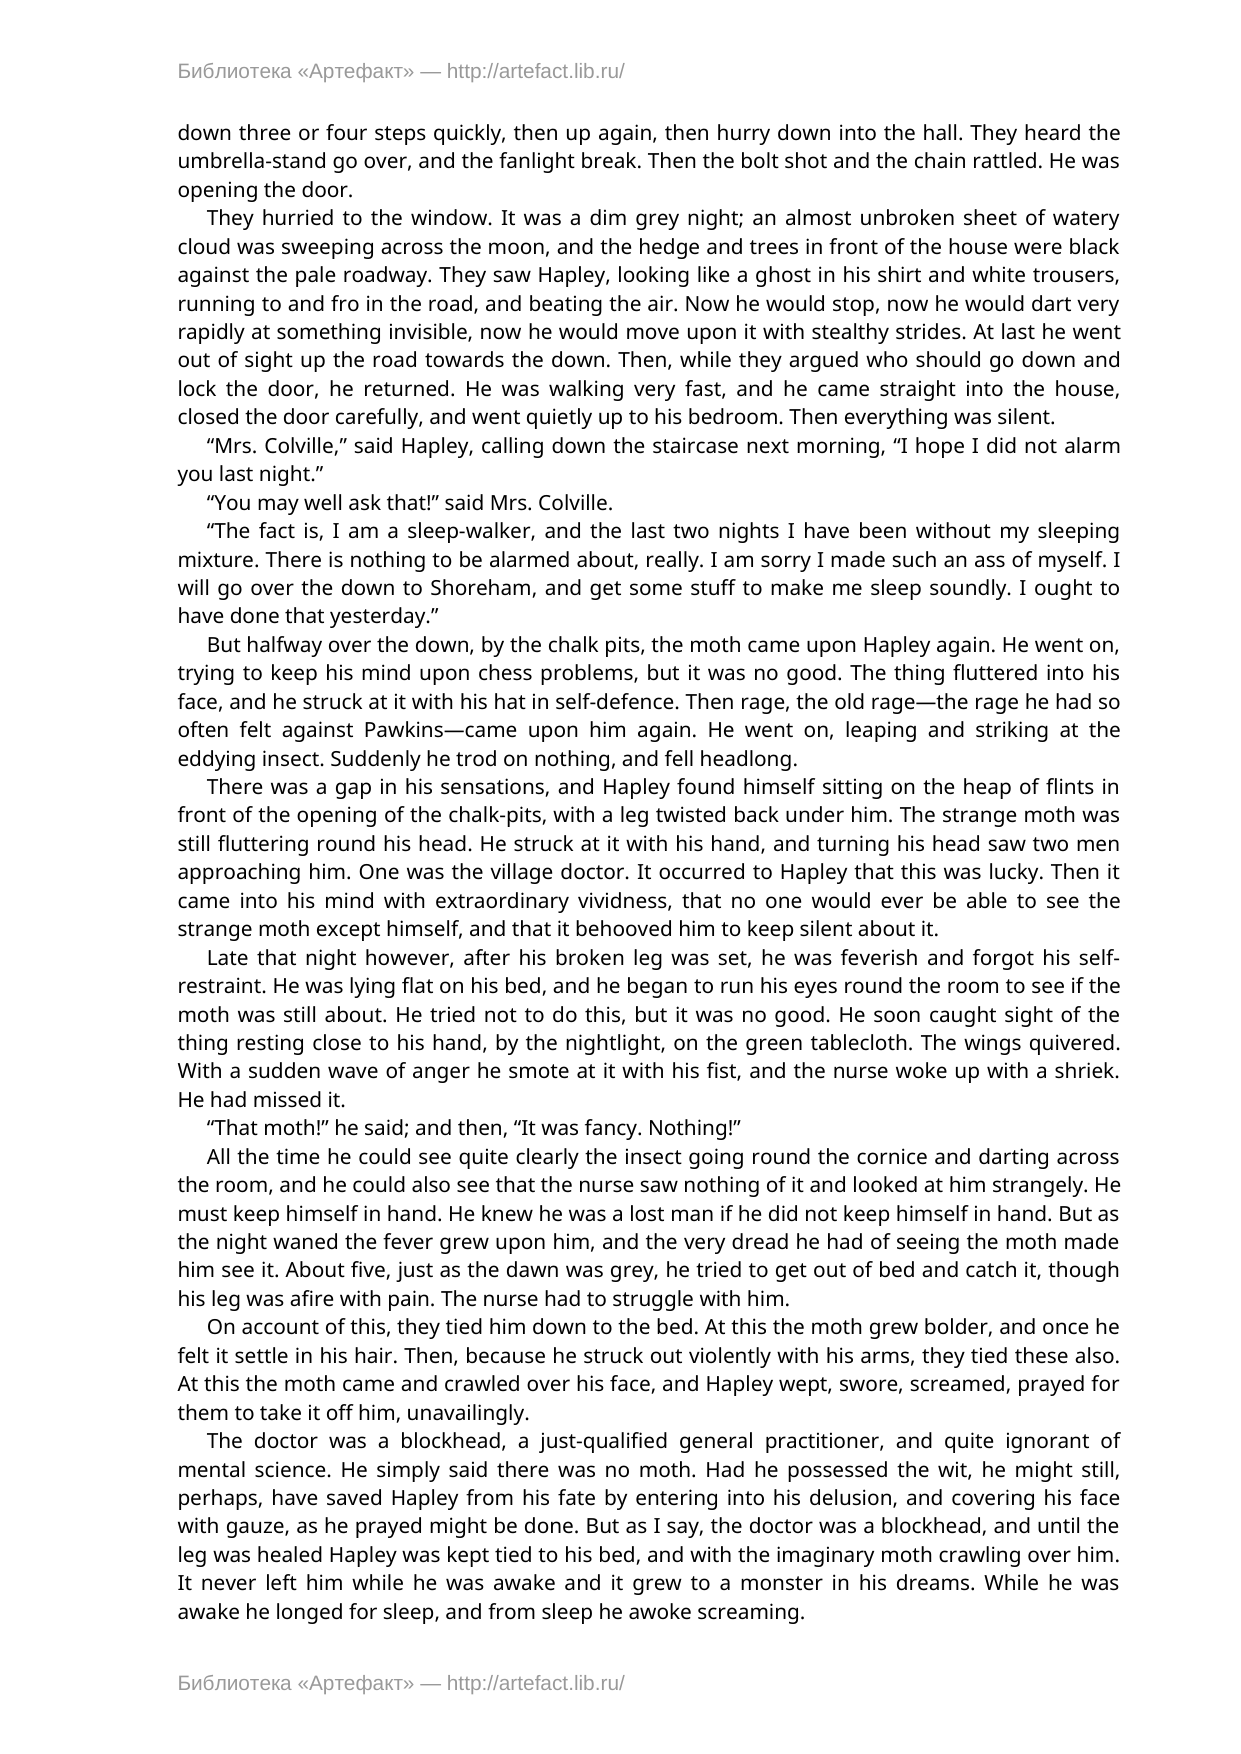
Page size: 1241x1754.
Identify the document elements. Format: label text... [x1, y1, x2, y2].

text “That moth!” he said; and then, “It was fancy. Nothing!” [177, 1113, 1122, 1142]
text Late that night however, after his broken leg was set, he was feverish and forgot his self-restraint. He was lying flat on his bed, and he began to run his eyes round the room to see if the moth was still about. He tried not to do this, but it was no good. He soon caught sight of the thing resting close to his hand, by the nightlight, on the green tablecloth. The wings quivered. With a sudden wave of anger he smote at it with his fist, and the nurse woke up with a shriek. He had missed it. [177, 943, 1122, 1113]
text All the time he could see quite clearly the insect going round the cornice and darting across the room, and he could also see that the nurse saw nothing of it and looked at him strangely. He must keep himself in hand. He knew he was a lost man if he did not keep himself in hand. But as the night waned the fever grew upon him, and the very dread he had of seeing the moth made him see it. About five, just as the dawn was grey, he tried to get out of bed and catch it, though his leg was afire with pain. The nurse had to struggle with him. [177, 1142, 1122, 1312]
text They hurried to the window. It was a dim grey night; an almost unbroken sheet of watery cloud was sweeping across the moon, and the hedge and trees in front of the house were black against the pale roadway. They saw Hapley, looking like a ghost in his shirt and white trousers, running to and fro in the road, and beating the air. Now he would stop, now he would dart very rapidly at something invisible, now he would move upon it with stealthy strides. At last he went out of sight up the road towards the down. Then, while they argued who should go down and lock the door, he returned. He was walking very fast, and he came straight into the house, closed the door carefully, and went quietly up to his bedroom. Then everything was silent. [177, 203, 1122, 431]
text On account of this, they tied him down to the bed. At this the moth grew bolder, and once he felt it settle in his hair. Then, because he struck out violently with his arms, they tied these also. At this the moth came and crawled over his face, and Hapley wept, swore, screamed, prayed for them to take it off him, unavailingly. [177, 1312, 1122, 1426]
text “The fact is, I am a sleep-walker, and the last two nights I have been without my sleeping mixture. There is nothing to be alarmed about, really. I am sorry I made such an ass of myself. I will go over the down to Shoreham, and get some stuff to make me sleep soundly. I ought to have done that yesterday.” [177, 516, 1122, 630]
text “Mrs. Colville,” said Hapley, calling down the staircase next morning, “I hope I did not alarm you last night.” [177, 431, 1122, 488]
text “You may well ask that!” said Mrs. Colville. [177, 488, 1122, 516]
text The doctor was a blockhead, a just-qualified general practitioner, and quite ignorant of mental science. He simply said there was no moth. Had he possessed the wit, he might still, perhaps, have saved Hapley from his fate by entering into his delusion, and covering his face with gauze, as he prayed might be done. But as I say, the doctor was a blockhead, and until the leg was healed Hapley was kept tied to his bed, and with the imaginary moth crawling over him. It never left him while he was awake and it grew to a monster in his dreams. While he was awake he longed for sleep, and from sleep he awoke screaming. [177, 1426, 1122, 1625]
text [177, 118, 1122, 203]
text But halfway over the down, by the chalk pits, the moth came upon Hapley again. He went on, trying to keep his mind upon chess problems, but it was no good. The thing fluttered into his face, and he struck at it with his hat in self-defence. Then rage, the old rage—the rage he had so often felt against Pawkins—came upon him again. He went on, leaping and striking at the eddying insect. Suddenly he trod on nothing, and fell headlong. [177, 630, 1122, 772]
text There was a gap in his sensations, and Hapley found himself sitting on the heap of flints in front of the opening of the chalk-pits, with a leg twisted back under him. The strange moth was still fluttering round his head. He struck at it with his hand, and turning his head saw two men approaching him. One was the village doctor. It occurred to Hapley that this was lucky. Then it came into his mind with extraordinary vividness, that no one would ever be able to see the strange moth except himself, and that it behooved him to keep silent about it. [177, 772, 1122, 943]
